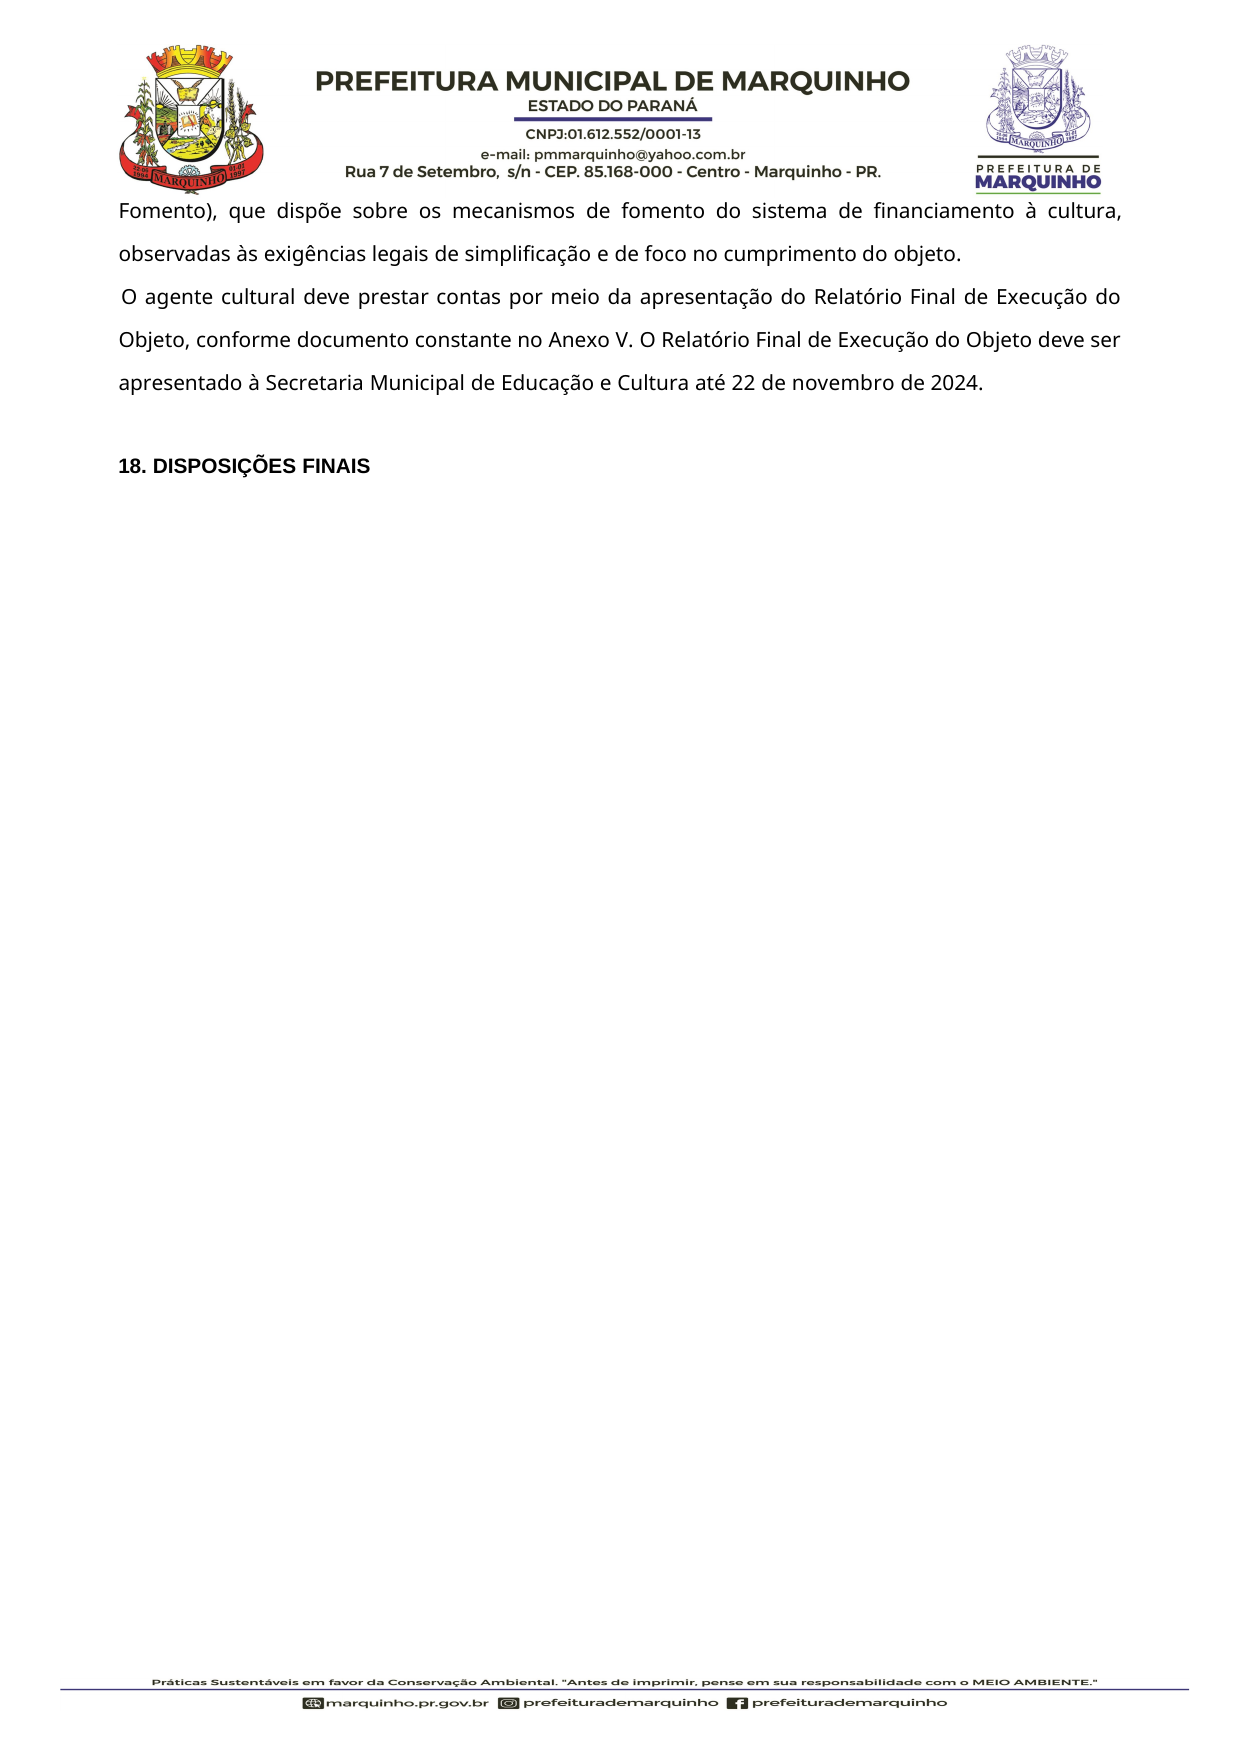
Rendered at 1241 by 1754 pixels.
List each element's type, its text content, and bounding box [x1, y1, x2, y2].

picture [60, 1678, 1190, 1711]
list DISPOSIÇÕES FINAIS [118, 454, 1205, 478]
list O agente cultural deve prestar contas por meio da apresentação do Relatório Final de Execução do Objeto, conforme documento constante no Anexo V. O Relatório Final de Execução do Objeto deve ser apresentado à Secretaria Municipal de Educação e Cultura até 22 de novembro de 2024. [118, 282, 1123, 396]
picture [116, 44, 1103, 198]
